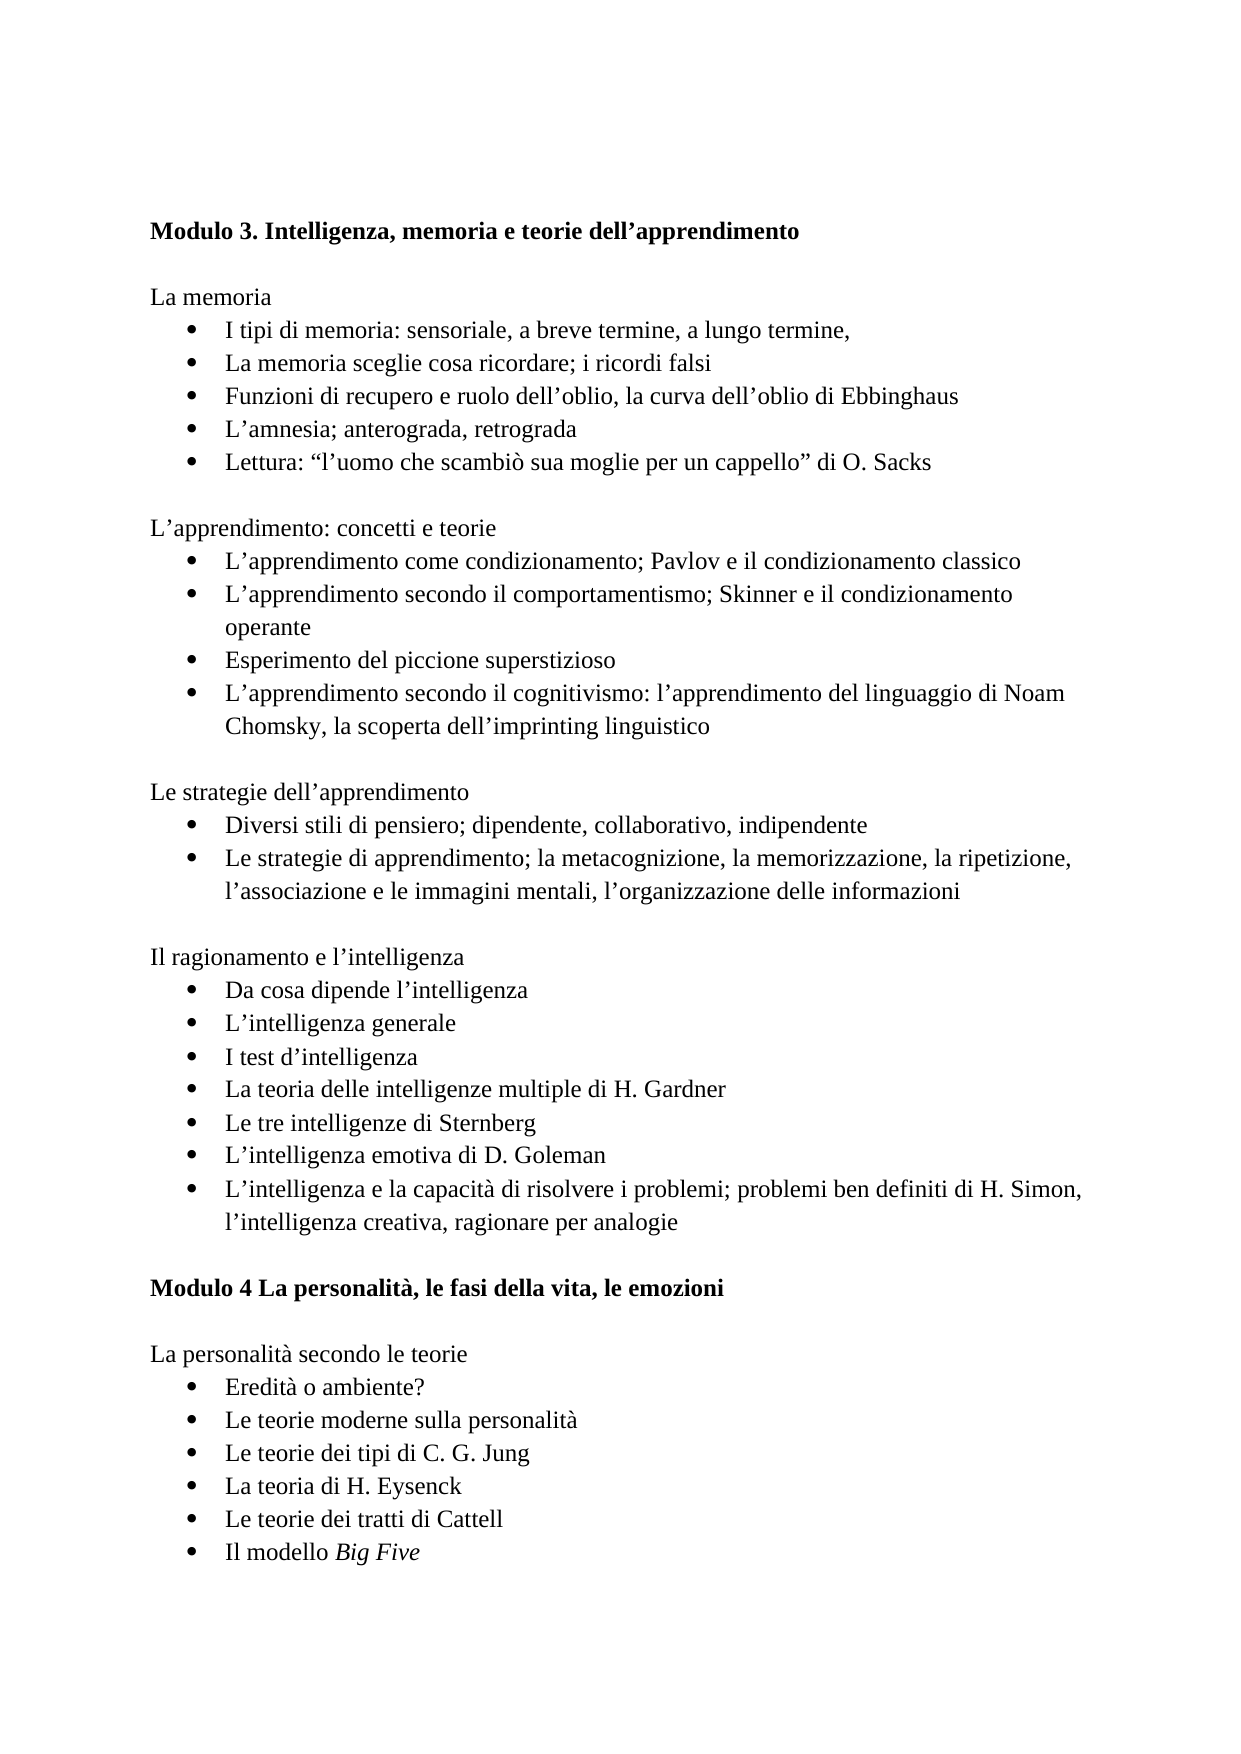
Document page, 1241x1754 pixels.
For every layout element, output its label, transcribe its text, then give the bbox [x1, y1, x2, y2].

list L’intelligenza e la capacità di risolvere i problemi; problemi ben definiti di H. Simon, l’intelligenza creativa, ragionare per analogie [187, 1174, 1090, 1235]
list La memoria sceglie cosa ricordare; i ricordi falsi [187, 348, 1090, 377]
list La teoria delle intelligenze multiple di H. Gardner [187, 1074, 1090, 1103]
list L’apprendimento secondo il cognitivismo: l’apprendimento del linguaggio di Noam Chomsky, la scoperta dell’imprinting linguistico [187, 678, 1090, 740]
list L’apprendimento come condizionamento; Pavlov e il condizionamento classico [187, 546, 1090, 575]
list Da cosa dipende l’intelligenza [187, 976, 1090, 1004]
list Esperimento del piccione superstizioso [187, 645, 1090, 674]
list I tipi di memoria: sensoriale, a breve termine, a lungo termine, [187, 315, 1090, 344]
text L’apprendimento: concetti e teorie [150, 513, 1090, 542]
list L’apprendimento secondo il comportamentismo; Skinner e il condizionamento operante [187, 579, 1090, 641]
list Funzioni di recupero e ruolo dell’oblio, la curva dell’oblio di Ebbinghaus [187, 381, 1090, 410]
list Le teorie moderne sulla personalità [187, 1405, 1090, 1433]
list Le strategie di apprendimento; la metacognizione, la memorizzazione, la ripetizione, l’associazione e le immagini mentali, l’organizzazione delle informazioni [187, 843, 1090, 905]
list Lettura: “l’uomo che scambiò sua moglie per un cappello” di O. Sacks [187, 447, 1090, 476]
text Modulo 4 La personalità, le fasi della vita, le emozioni [150, 1273, 1090, 1301]
list L’intelligenza generale [187, 1008, 1090, 1037]
list Le teorie dei tratti di Cattell [187, 1504, 1090, 1533]
list I test d’intelligenza [187, 1042, 1090, 1070]
list Le teorie dei tipi di C. G. Jung [187, 1438, 1090, 1467]
list Le tre intelligenze di Sternberg [187, 1108, 1090, 1136]
list L’amnesia; anterograda, retrograda [187, 414, 1090, 443]
list Eredità o ambiente? [187, 1372, 1090, 1401]
list Diversi stili di pensiero; dipendente, collaborativo, indipendente [187, 810, 1090, 839]
text Modulo 3. Intelligenza, memoria e teorie dell’apprendimento [150, 216, 1090, 245]
list La teoria di H. Eysenck [187, 1471, 1090, 1499]
text Il ragionamento e l’intelligenza [150, 942, 1090, 971]
list Il modello Big Five [187, 1537, 1090, 1566]
text La memoria [150, 282, 1090, 311]
text La personalità secondo le teorie [150, 1339, 1090, 1367]
list L’intelligenza emotiva di D. Goleman [187, 1141, 1090, 1169]
text Le strategie dell’apprendimento [150, 777, 1090, 806]
